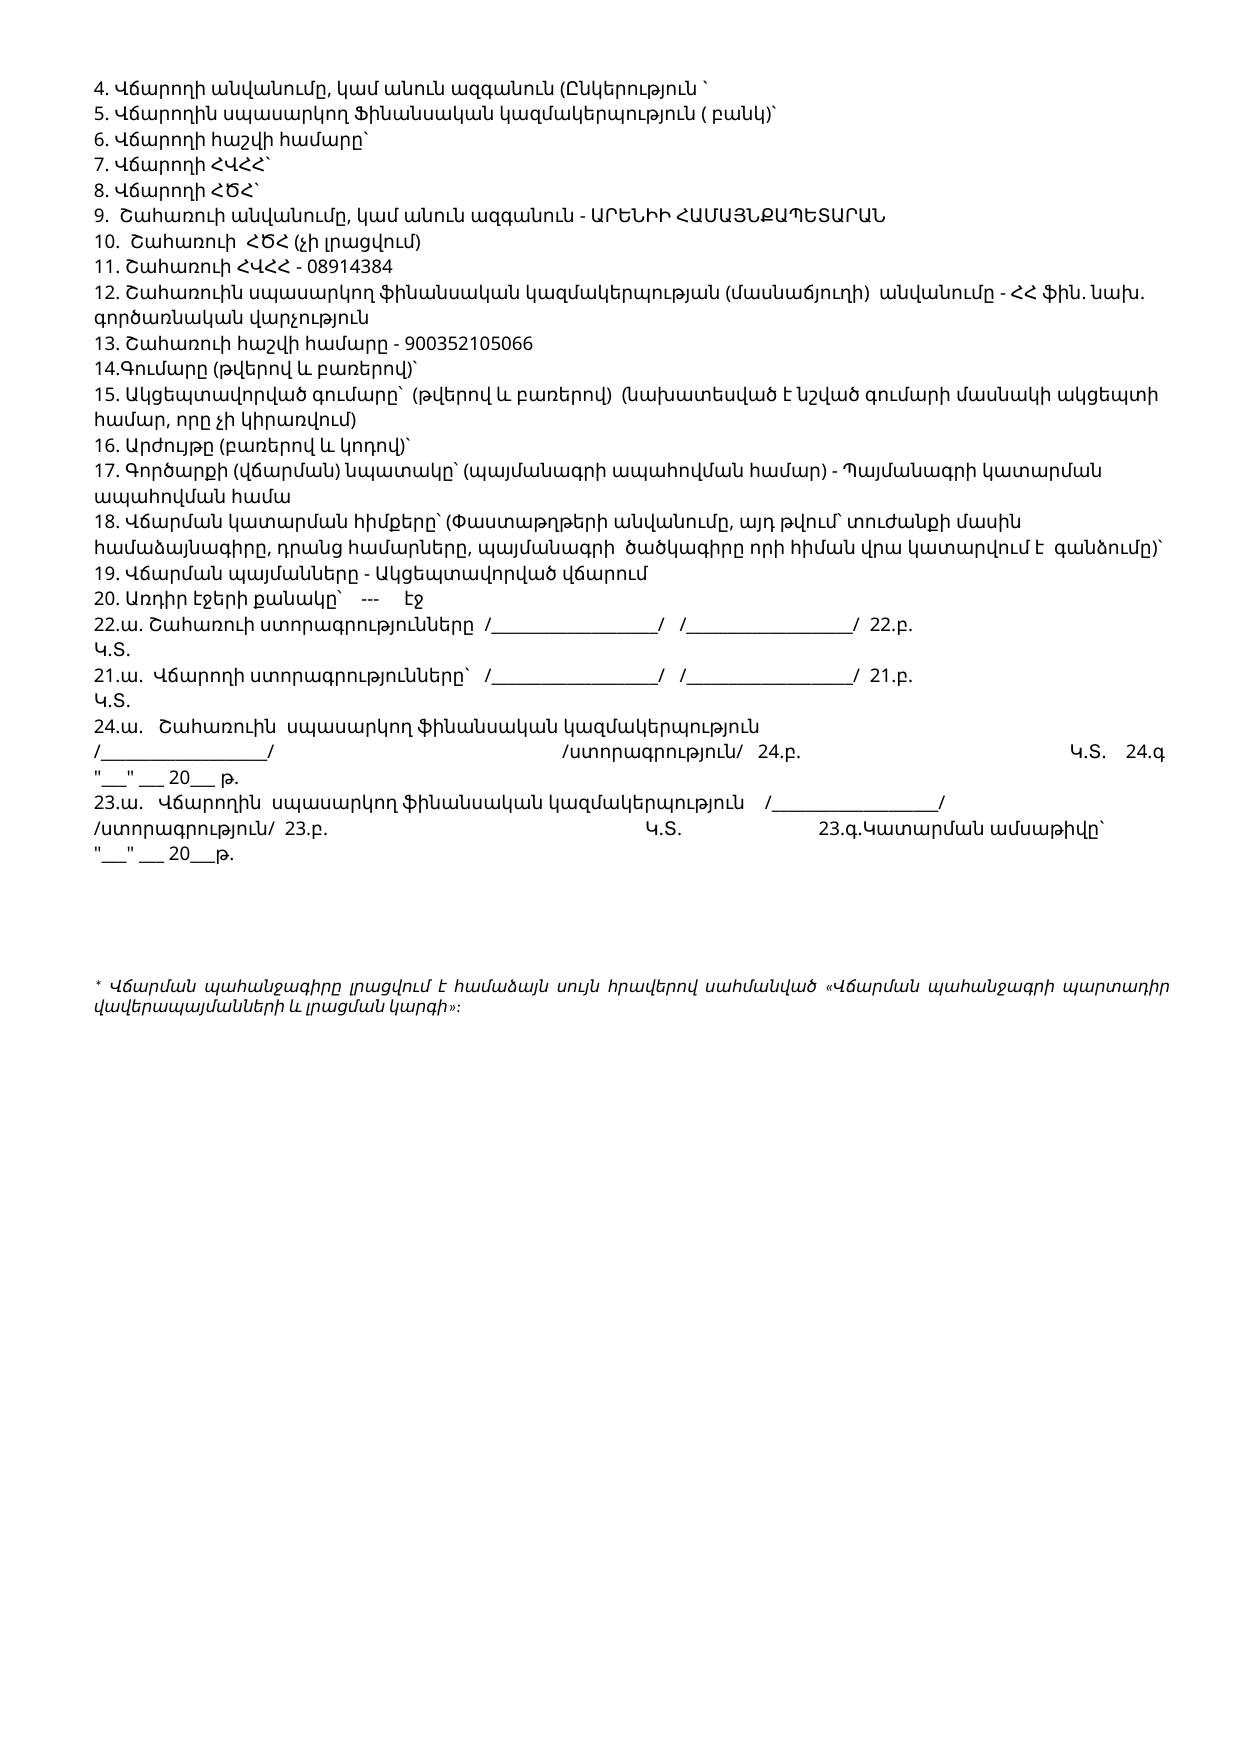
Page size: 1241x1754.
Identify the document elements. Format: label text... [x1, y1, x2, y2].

text * Վճարման պահանջագիրը լրացվում է համաձայն սույն հրավերով սահմանված «Վճարման պահանջագրի պարտադիր վավերապայմանների և լրացման կարգի»: [94, 976, 1171, 1017]
